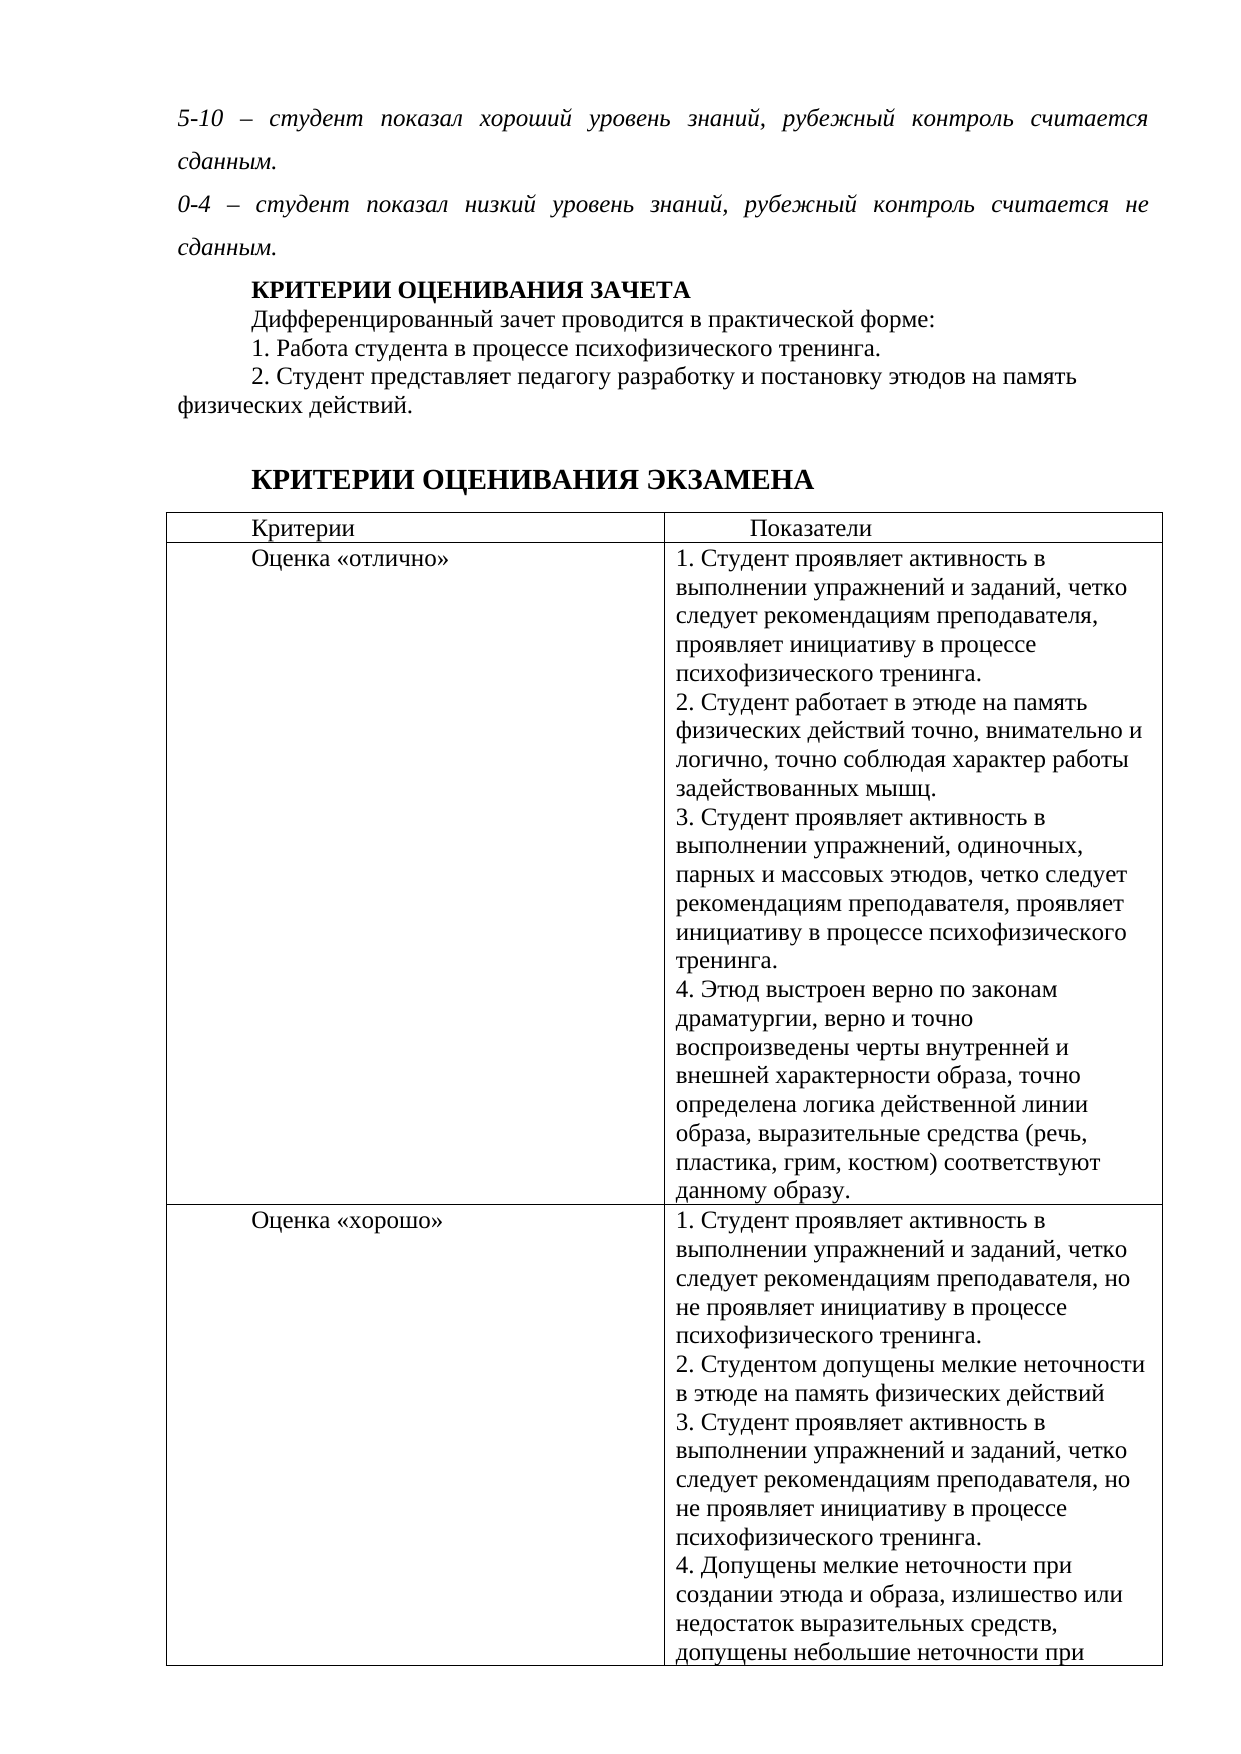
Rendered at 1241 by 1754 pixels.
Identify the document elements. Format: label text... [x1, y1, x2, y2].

table_cell 1. Студент проявляет активность в выполнении упражнений и заданий, четко следует рекомендациям преподавателя, проявляет инициативу в процессе психофизического тренинга. 2. Студент работает в этюде на память физических действий точно, внимательно и логично, точно соблюдая характер работы задействованных мышц. 3. Студент проявляет активность в выполнении упражнений, одиночных, парных и массовых этюдов, четко следует рекомендациям преподавателя, проявляет инициативу в процессе психофизического тренинга. 4. Этюд выстроен верно по законам драматургии, верно и точно воспроизведены черты внутренней и внешней характерности образа, точно определена логика действенной линии образа, выразительные средства (речь, пластика, грим, костюм) соответствуют данному образу. [665, 543, 1162, 1204]
table_header Показатели [665, 513, 1162, 542]
table_cell Оценка «хорошо» [167, 1205, 664, 1665]
text 0-4 – студент показал низкий уровень знаний, рубежный контроль считается не сданным. [177, 189, 1152, 261]
text Дифференцированный зачет проводится в практической форме: [177, 304, 1152, 333]
text КРИТЕРИИ ОЦЕНИВАНИЯ ЗАЧЕТА [177, 275, 1152, 304]
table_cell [665, 1205, 1162, 1665]
text КРИТЕРИИ ОЦЕНИВАНИЯ ЭКЗАМЕНА [177, 462, 1152, 496]
table_cell Оценка «отлично» [167, 543, 664, 1204]
text 2. Студент представляет педагогу разработку и постановку этюдов на память физических действий. [177, 361, 1152, 419]
text 1. Работа студента в процессе психофизического тренинга. [177, 333, 1152, 361]
table_header Критерии [167, 513, 664, 542]
text 5-10 – студент показал хороший уровень знаний, рубежный контроль считается сданным. [177, 103, 1152, 174]
